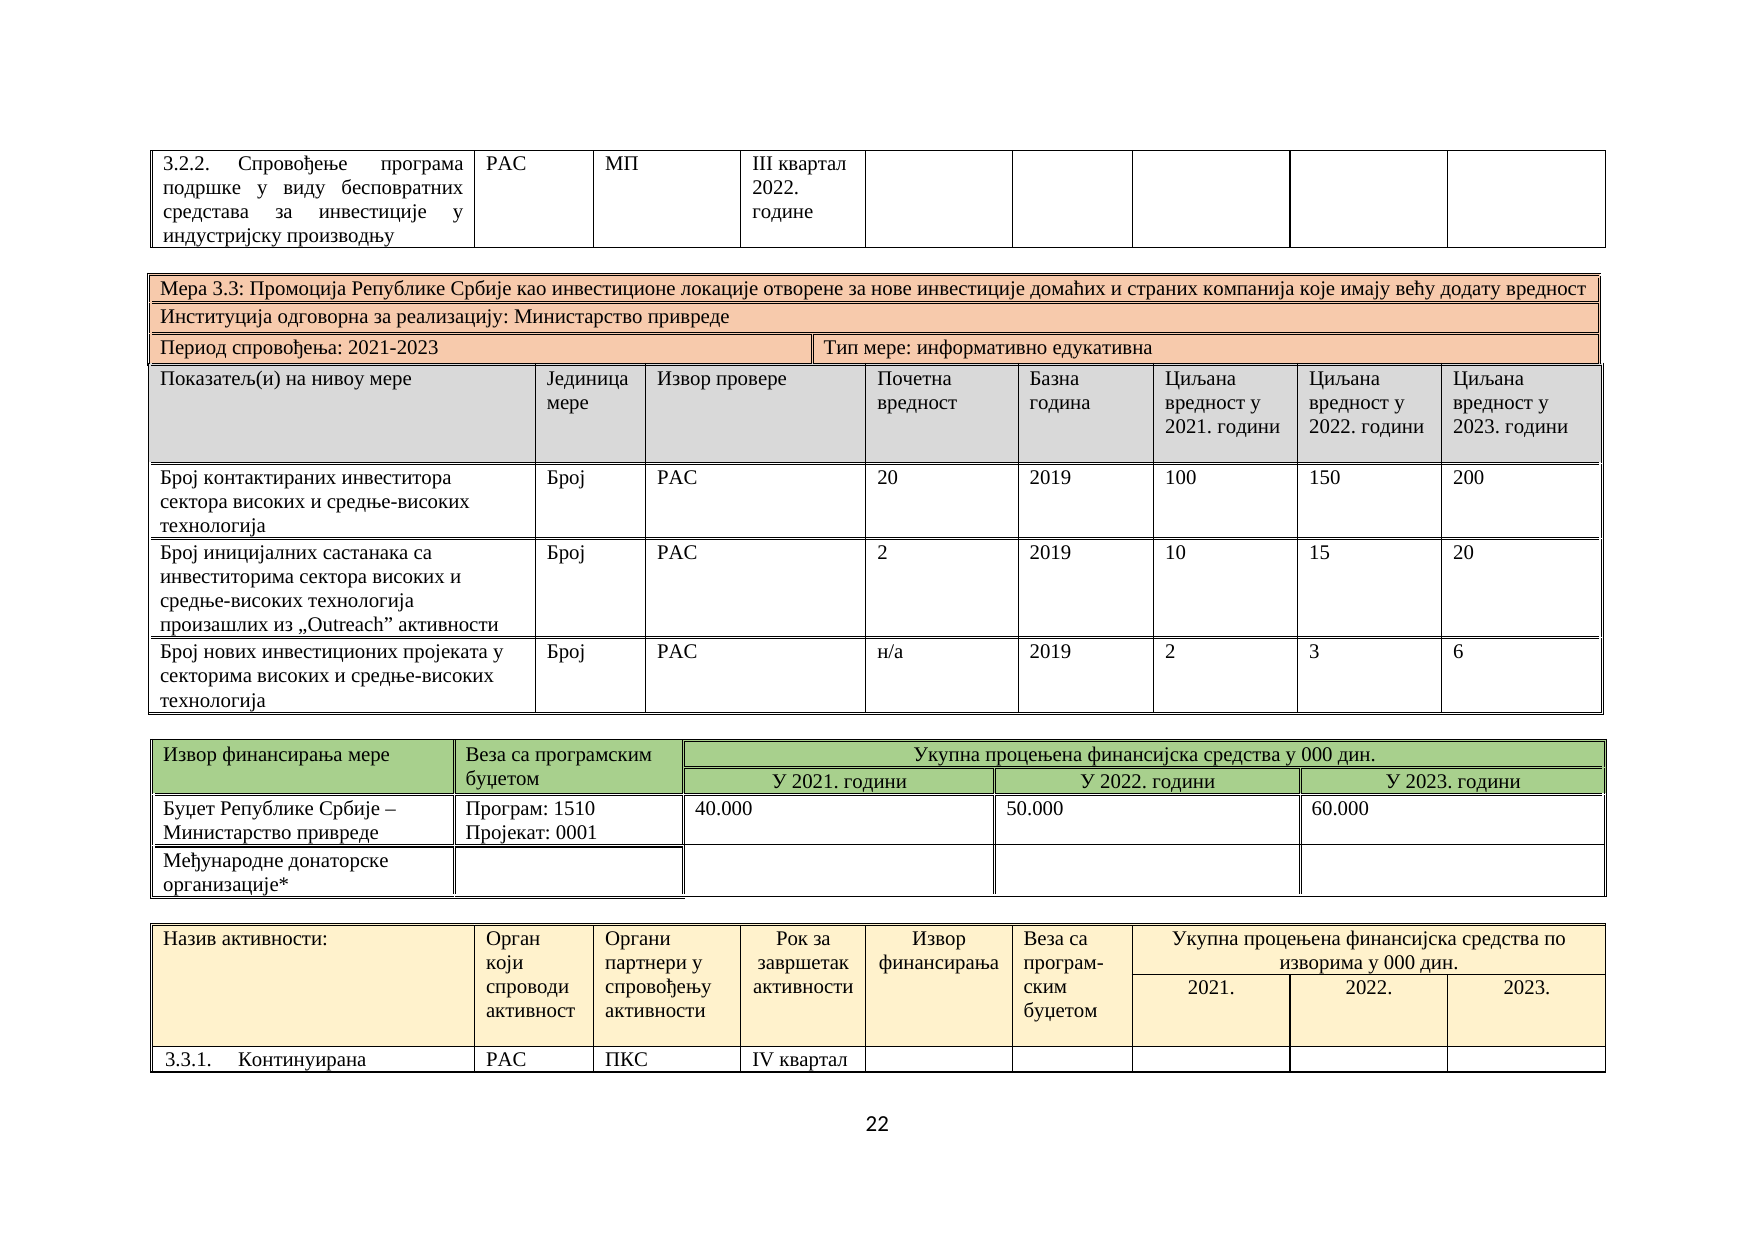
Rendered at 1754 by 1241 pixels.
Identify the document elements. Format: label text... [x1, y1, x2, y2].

table_cell 10 [1154, 540, 1297, 636]
table_cell Тип мере: информативно едукативна [814, 335, 1598, 363]
table_cell РАС [475, 151, 593, 247]
table_cell [454, 845, 684, 896]
table_cell Број [536, 465, 645, 537]
table_header Веза са програмским буџетом [456, 740, 682, 793]
table_cell [1133, 1047, 1289, 1071]
table_cell Институција одговорна за реализацију: Министарство привреде [150, 301, 1598, 332]
table_cell Спровођење програма подршке у виду бесповратних средстава за инвестиције у индустријску производњу [153, 151, 474, 247]
table_cell н/а [866, 639, 1018, 712]
table_cell Базна година [1019, 366, 1153, 462]
table_cell [1013, 1047, 1132, 1071]
table_cell Програм: 1510 Пројекат: 0001 [456, 796, 682, 844]
table_cell 150 [1298, 465, 1441, 537]
table_cell Број иницијалних састанака са инвеститорима сектора високих и средње-високих технологија произашлих из „Outreach” активности [149, 537, 535, 636]
table_cell ПКС [594, 1047, 740, 1071]
table_header Мера 3.3: Промоција Републике Србије као инвестиционе локације отворене за нове инвестиције домаћих и страних компанија које имају већу додату вредност [150, 274, 1600, 301]
table_cell Број [536, 540, 645, 636]
table_cell 3 [1298, 639, 1441, 712]
table_cell 15 [1298, 540, 1441, 636]
table_cell 20 [1442, 537, 1601, 636]
table_cell [1300, 845, 1604, 896]
table_cell Број [536, 639, 645, 712]
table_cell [741, 1047, 865, 1071]
table_cell [1448, 151, 1605, 247]
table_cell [153, 1047, 474, 1071]
table_cell РАС [646, 465, 865, 537]
table_cell Jединица мере [536, 366, 645, 462]
table_cell 2 [866, 540, 1018, 636]
table_header Рок за завршетак активности [741, 926, 865, 1046]
table_cell РАС [646, 639, 865, 712]
table_cell [995, 845, 1300, 896]
table_cell [684, 845, 995, 896]
table_cell Циљана вредност у 2022. години [1298, 366, 1441, 462]
table_cell 2 [1154, 639, 1297, 712]
table_cell 20 [866, 465, 1018, 537]
table_cell РАС [646, 540, 865, 636]
table_cell Почетна вредност [866, 366, 1018, 462]
table_cell У 2023. години [1300, 766, 1606, 793]
table_cell У 2021. години [685, 769, 993, 793]
table_cell Показатељ(и) на нивоу мере [149, 363, 535, 462]
table_cell 2019 [1019, 540, 1153, 636]
table_header Веза са програм-ским буџетом [1013, 926, 1132, 1046]
table_header Назив активности: [153, 926, 474, 1046]
table_cell 2019 [1019, 639, 1153, 712]
table_cell 2021. [1133, 975, 1289, 1046]
table_cell 100 [1154, 465, 1297, 537]
table_cell [1013, 151, 1132, 247]
table_cell 2022. [1291, 975, 1447, 1046]
table_cell 200 [1442, 462, 1601, 537]
table_cell 2019 [1019, 465, 1153, 537]
table_header Извор финансирања мере [153, 740, 453, 793]
table_cell 40.000 [685, 796, 993, 844]
table_cell 2023. [1448, 975, 1605, 1046]
table_cell Период спровођења: 2021-2023 [150, 332, 811, 363]
table_header Oргани партнери у спровођењу активности [594, 926, 740, 1046]
table_cell Извор провере [646, 366, 865, 462]
table_cell У 2022. години [996, 769, 1299, 793]
table_cell МП [594, 151, 740, 247]
table_cell [866, 1047, 1012, 1071]
table_cell [1291, 1047, 1447, 1071]
table_cell Буџет Републике Србије – Министарство привреде [152, 793, 454, 844]
table_cell Број контактираних инвеститора сектора високих и средње-високих технологија [149, 462, 535, 537]
table_cell [1133, 151, 1289, 247]
table_cell Међународне донаторске организације* [152, 844, 454, 896]
table_cell [866, 151, 1012, 247]
table_cell III квартал 2022. године [741, 151, 865, 247]
table_header Орган који спроводи активност [475, 926, 593, 1046]
table_cell [1448, 1047, 1605, 1071]
table_cell 60.000 [1300, 793, 1606, 844]
table_cell 6 [1442, 636, 1602, 712]
table_cell РАС [475, 1047, 593, 1071]
table_cell [1291, 151, 1447, 247]
table_cell Циљана вредност у 2021. години [1154, 366, 1297, 462]
table_header Укупна процењена финансијска средства у 000 дин. [685, 742, 1604, 766]
table_cell Циљана вредност у 2023. години [1442, 366, 1601, 462]
table_cell Број нових инвестиционих пројеката у секторима високих и средње-високих технологија [149, 636, 535, 712]
table_cell 50.000 [996, 796, 1299, 844]
table_header Укупна процењена финансијска средства по изворима у 000 дин. [1133, 926, 1605, 974]
table_header Извор финансирања [866, 926, 1012, 1046]
